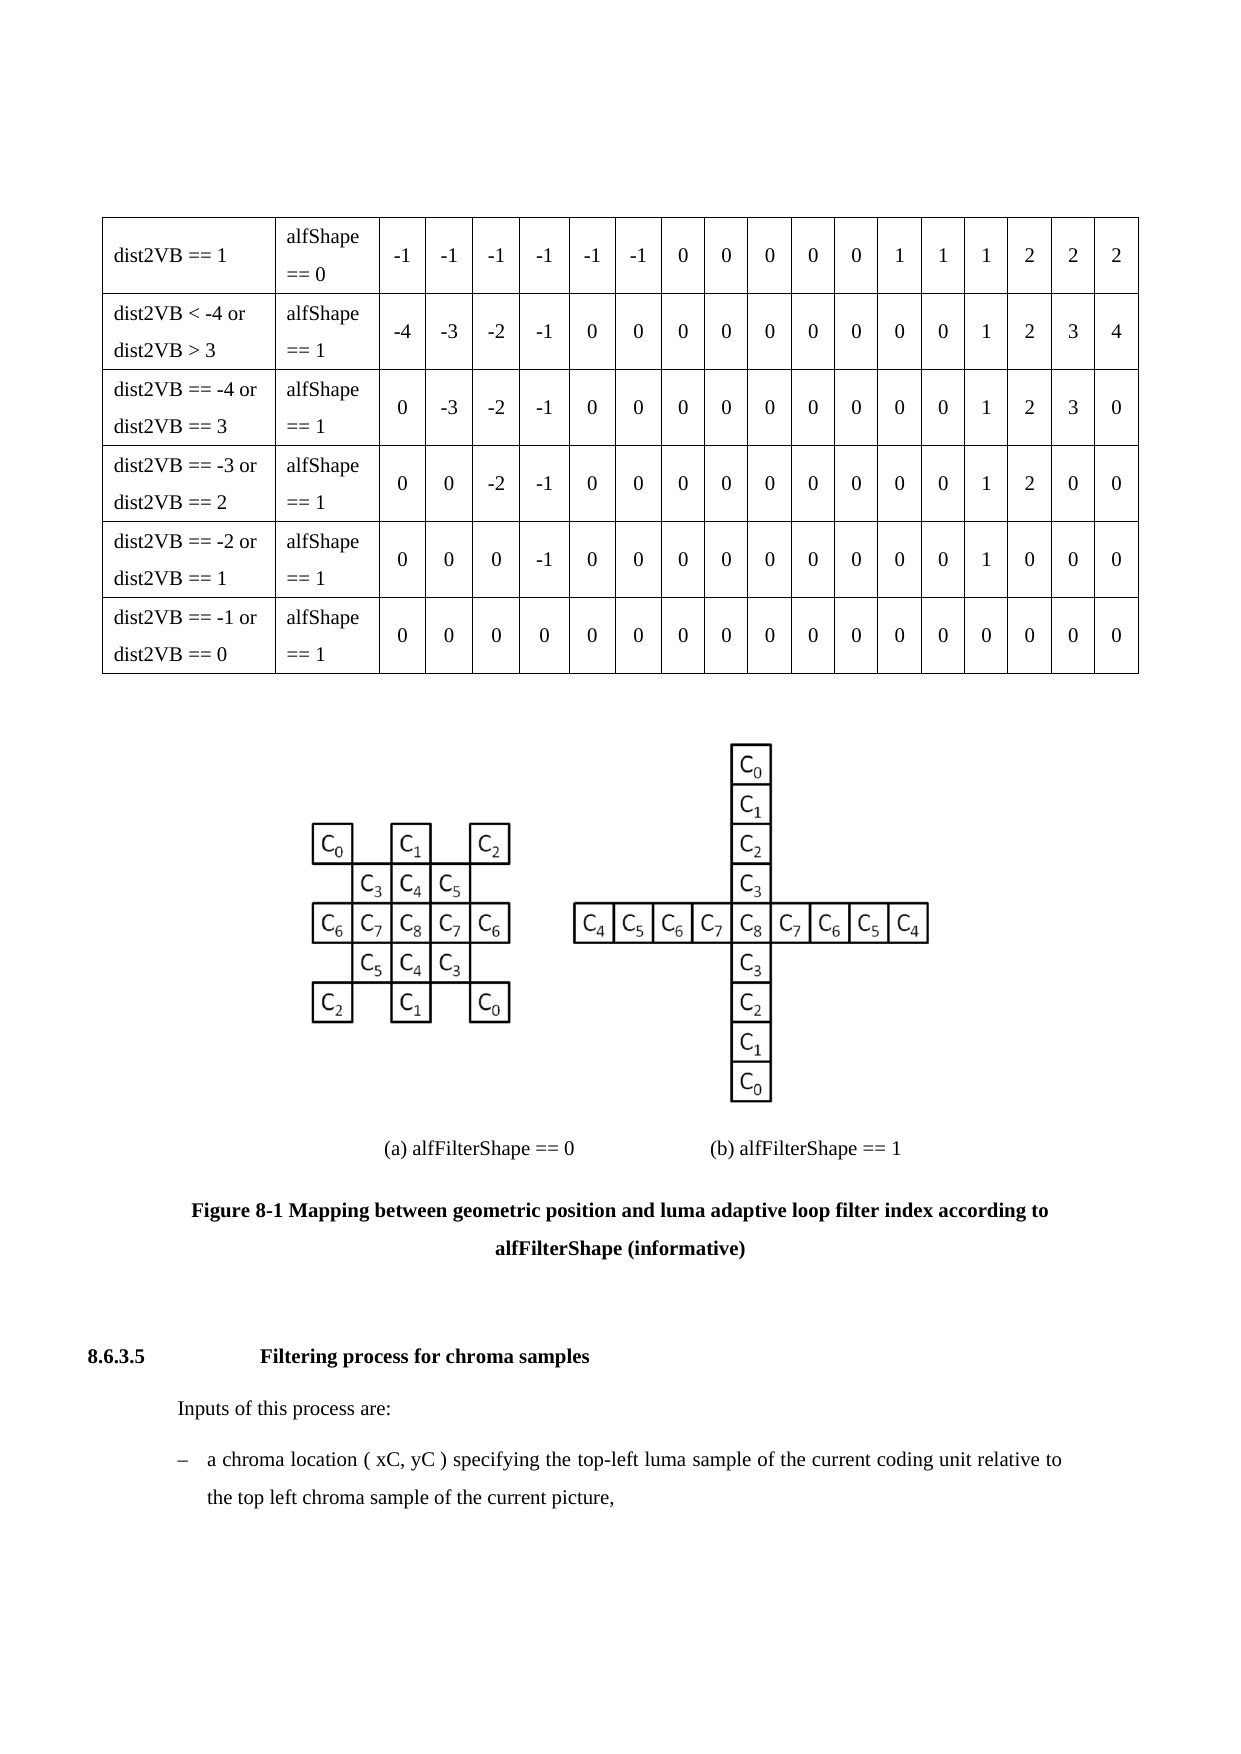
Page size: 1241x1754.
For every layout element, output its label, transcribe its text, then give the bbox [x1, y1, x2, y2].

table_cell 0 [662, 370, 704, 445]
table_cell 0 [922, 294, 964, 369]
table_cell 0 [705, 598, 747, 673]
table_cell 1 [965, 446, 1007, 521]
table_cell 0 [616, 370, 661, 445]
table_cell 4 [1095, 294, 1138, 369]
table_cell alfShape == 1 [276, 598, 379, 673]
table_cell -4 [380, 294, 425, 369]
table_cell -1 [570, 218, 615, 293]
table_cell -1 [520, 446, 569, 521]
table_cell 0 [520, 598, 569, 673]
table_cell 0 [1052, 598, 1094, 673]
table_cell 0 [570, 598, 615, 673]
table_cell 0 [835, 446, 877, 521]
table_cell 3 [1052, 370, 1094, 445]
table_cell 0 [662, 446, 704, 521]
table_cell -1 [520, 218, 569, 293]
table_cell 0 [748, 446, 791, 521]
table_cell 1 [878, 218, 921, 293]
table_cell 0 [835, 218, 877, 293]
table_cell 1 [922, 218, 964, 293]
table_cell 0 [835, 370, 877, 445]
table_cell -1 [473, 218, 519, 293]
table_cell 0 [748, 370, 791, 445]
table_cell 0 [1095, 370, 1138, 445]
table_cell 0 [662, 522, 704, 597]
table_cell 0 [616, 522, 661, 597]
table_cell 0 [380, 522, 425, 597]
table_cell -1 [380, 218, 425, 293]
table_cell -2 [473, 370, 519, 445]
table_cell 0 [878, 598, 921, 673]
subtitle Filtering process for chroma samples [87, 1337, 1063, 1374]
table_cell 0 [922, 522, 964, 597]
table_cell -3 [426, 370, 472, 445]
table_cell -1 [616, 218, 661, 293]
table_cell 0 [878, 446, 921, 521]
table_cell 0 [748, 294, 791, 369]
table_cell 0 [616, 598, 661, 673]
table_cell 0 [878, 294, 921, 369]
table_cell 2 [1008, 370, 1051, 445]
table_cell dist2VB == -3 or dist2VB == 2 [103, 446, 275, 521]
table_cell 0 [662, 598, 704, 673]
table_cell -2 [473, 446, 519, 521]
table_cell 0 [792, 218, 834, 293]
table_cell 0 [616, 294, 661, 369]
table_cell 0 [380, 370, 425, 445]
table_cell 0 [1095, 446, 1138, 521]
table_cell 0 [835, 522, 877, 597]
table_cell 0 [380, 598, 425, 673]
table_cell 0 [792, 370, 834, 445]
table_cell 1 [965, 370, 1007, 445]
table_cell -1 [520, 370, 569, 445]
table_cell 1 [965, 522, 1007, 597]
table_cell 0 [616, 446, 661, 521]
table_cell 0 [380, 446, 425, 521]
table_cell 0 [748, 522, 791, 597]
table_cell alfShape == 1 [276, 294, 379, 369]
table_cell 0 [1008, 522, 1051, 597]
table_cell 0 [748, 218, 791, 293]
table_cell 0 [426, 446, 472, 521]
table_cell -3 [426, 294, 472, 369]
table_cell 0 [426, 522, 472, 597]
table_cell 0 [705, 294, 747, 369]
table_cell 0 [1095, 522, 1138, 597]
table_cell 0 [835, 598, 877, 673]
table_cell 1 [965, 218, 1007, 293]
table_cell dist2VB == -2 or dist2VB == 1 [103, 522, 275, 597]
text Inputs of this process are: [177, 1389, 1063, 1426]
table_cell 0 [1052, 522, 1094, 597]
table_cell alfShape == 1 [276, 446, 379, 521]
table_cell dist2VB == -1 or dist2VB == 0 [103, 598, 275, 673]
table_cell 0 [1095, 598, 1138, 673]
table_cell 0 [792, 294, 834, 369]
table_cell 0 [835, 294, 877, 369]
table_cell 0 [570, 294, 615, 369]
table_cell dist2VB == 1 [103, 218, 275, 293]
table_cell 0 [792, 522, 834, 597]
table_cell 0 [922, 370, 964, 445]
text – a chroma location ( xC, yC ) specifying the top-left luma sample of the current coding unit relative to the top left chroma sample of the current picture, [177, 1440, 1063, 1515]
table_cell alfShape == 1 [276, 370, 379, 445]
table_cell 2 [1095, 218, 1138, 293]
table_cell 0 [878, 522, 921, 597]
table_cell 0 [705, 370, 747, 445]
table_cell 2 [1052, 218, 1094, 293]
text (a) alfFilterShape == 0 (b) alfFilterShape == 1 [177, 1129, 1063, 1167]
table_cell 0 [570, 446, 615, 521]
table_cell 0 [1052, 446, 1094, 521]
table_cell alfShape == 0 [276, 218, 379, 293]
table_cell 0 [570, 370, 615, 445]
table_cell 0 [792, 598, 834, 673]
table_cell 0 [570, 522, 615, 597]
table_cell 2 [1008, 446, 1051, 521]
table_cell -1 [426, 218, 472, 293]
table_cell -1 [520, 522, 569, 597]
table_cell 1 [965, 294, 1007, 369]
table_cell 0 [473, 598, 519, 673]
table_cell 0 [922, 446, 964, 521]
table_cell 0 [662, 218, 704, 293]
table_cell 0 [705, 218, 747, 293]
table_cell 0 [705, 446, 747, 521]
table_cell 0 [662, 294, 704, 369]
table_cell 0 [426, 598, 472, 673]
table_cell 0 [705, 522, 747, 597]
table_cell 0 [748, 598, 791, 673]
table_cell 0 [878, 370, 921, 445]
table_cell 0 [792, 446, 834, 521]
table_cell 2 [1008, 294, 1051, 369]
table_cell -1 [520, 294, 569, 369]
table_cell 0 [1008, 598, 1051, 673]
table_cell dist2VB < -4 or dist2VB > 3 [103, 294, 275, 369]
table_cell 2 [1008, 218, 1051, 293]
table_cell -2 [473, 294, 519, 369]
table_cell 3 [1052, 294, 1094, 369]
table_cell 0 [922, 598, 964, 673]
table_cell 0 [473, 522, 519, 597]
table_cell alfShape == 1 [276, 522, 379, 597]
table_cell 0 [965, 598, 1007, 673]
table_cell dist2VB == -4 or dist2VB == 3 [103, 370, 275, 445]
